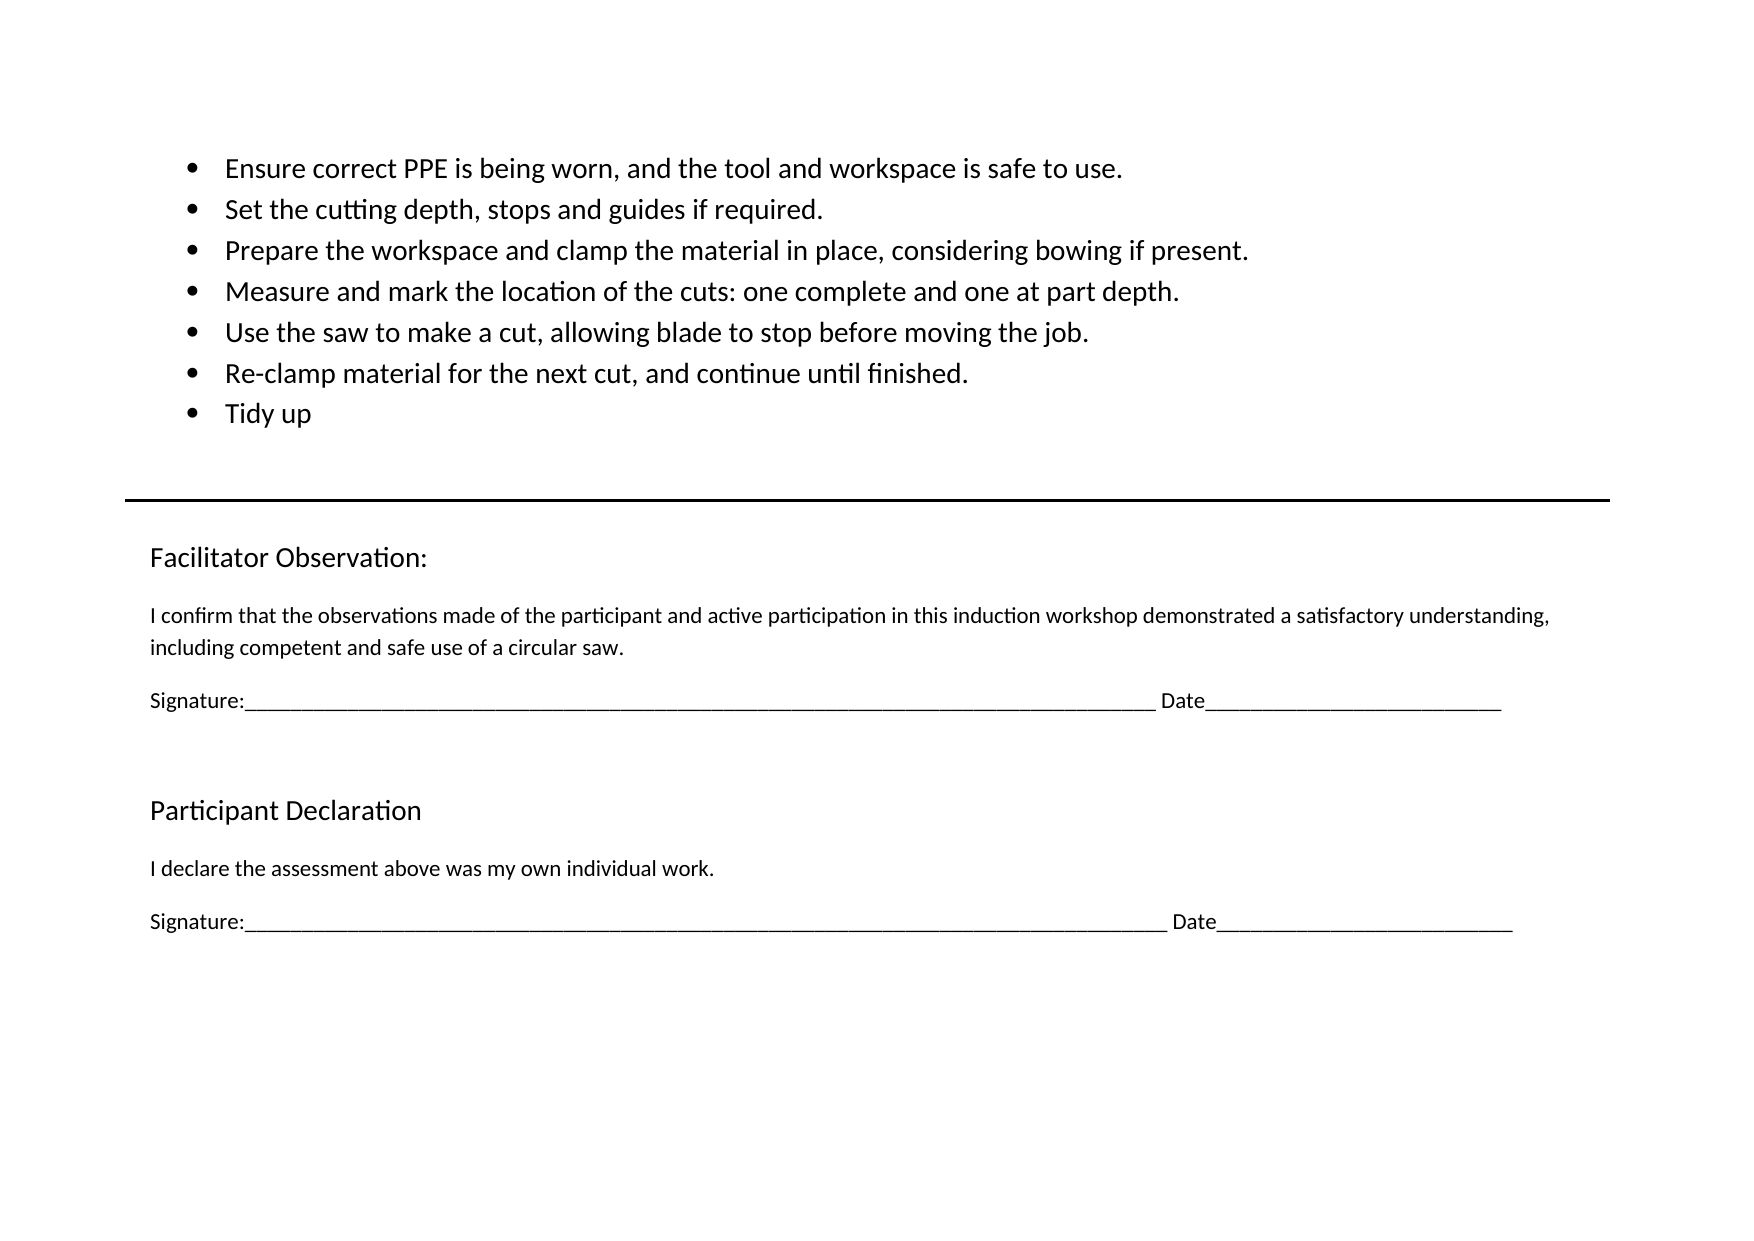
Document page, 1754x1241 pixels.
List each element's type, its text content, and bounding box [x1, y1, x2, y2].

list Use the saw to make a cut, allowing blade to stop before moving the job. [187, 314, 1604, 349]
text I declare the assessment above was my own individual work. [150, 854, 1604, 882]
text Signature:_________________________________________________________________________________ Date__________________________ [150, 907, 1604, 935]
text Facilitator Observation: [150, 539, 1604, 575]
text Participant Declaration [150, 792, 1604, 828]
list Measure and mark the location of the cuts: one complete and one at part depth. [187, 273, 1604, 308]
list Ensure correct PPE is being worn, and the tool and workspace is safe to use. [187, 150, 1604, 186]
list Re-clamp material for the next cut, and continue until finished. [187, 355, 1604, 390]
list Prepare the workspace and clamp the material in place, considering bowing if present. [187, 232, 1604, 267]
text I confirm that the observations made of the participant and active participation in this induction workshop demonstrated a satisfactory understanding, including competent and safe use of a circular saw. [150, 601, 1604, 661]
list Set the cutting depth, stops and guides if required. [187, 191, 1604, 227]
text Signature:________________________________________________________________________________ Date__________________________ [150, 686, 1604, 714]
list Tidy up [187, 396, 1604, 431]
